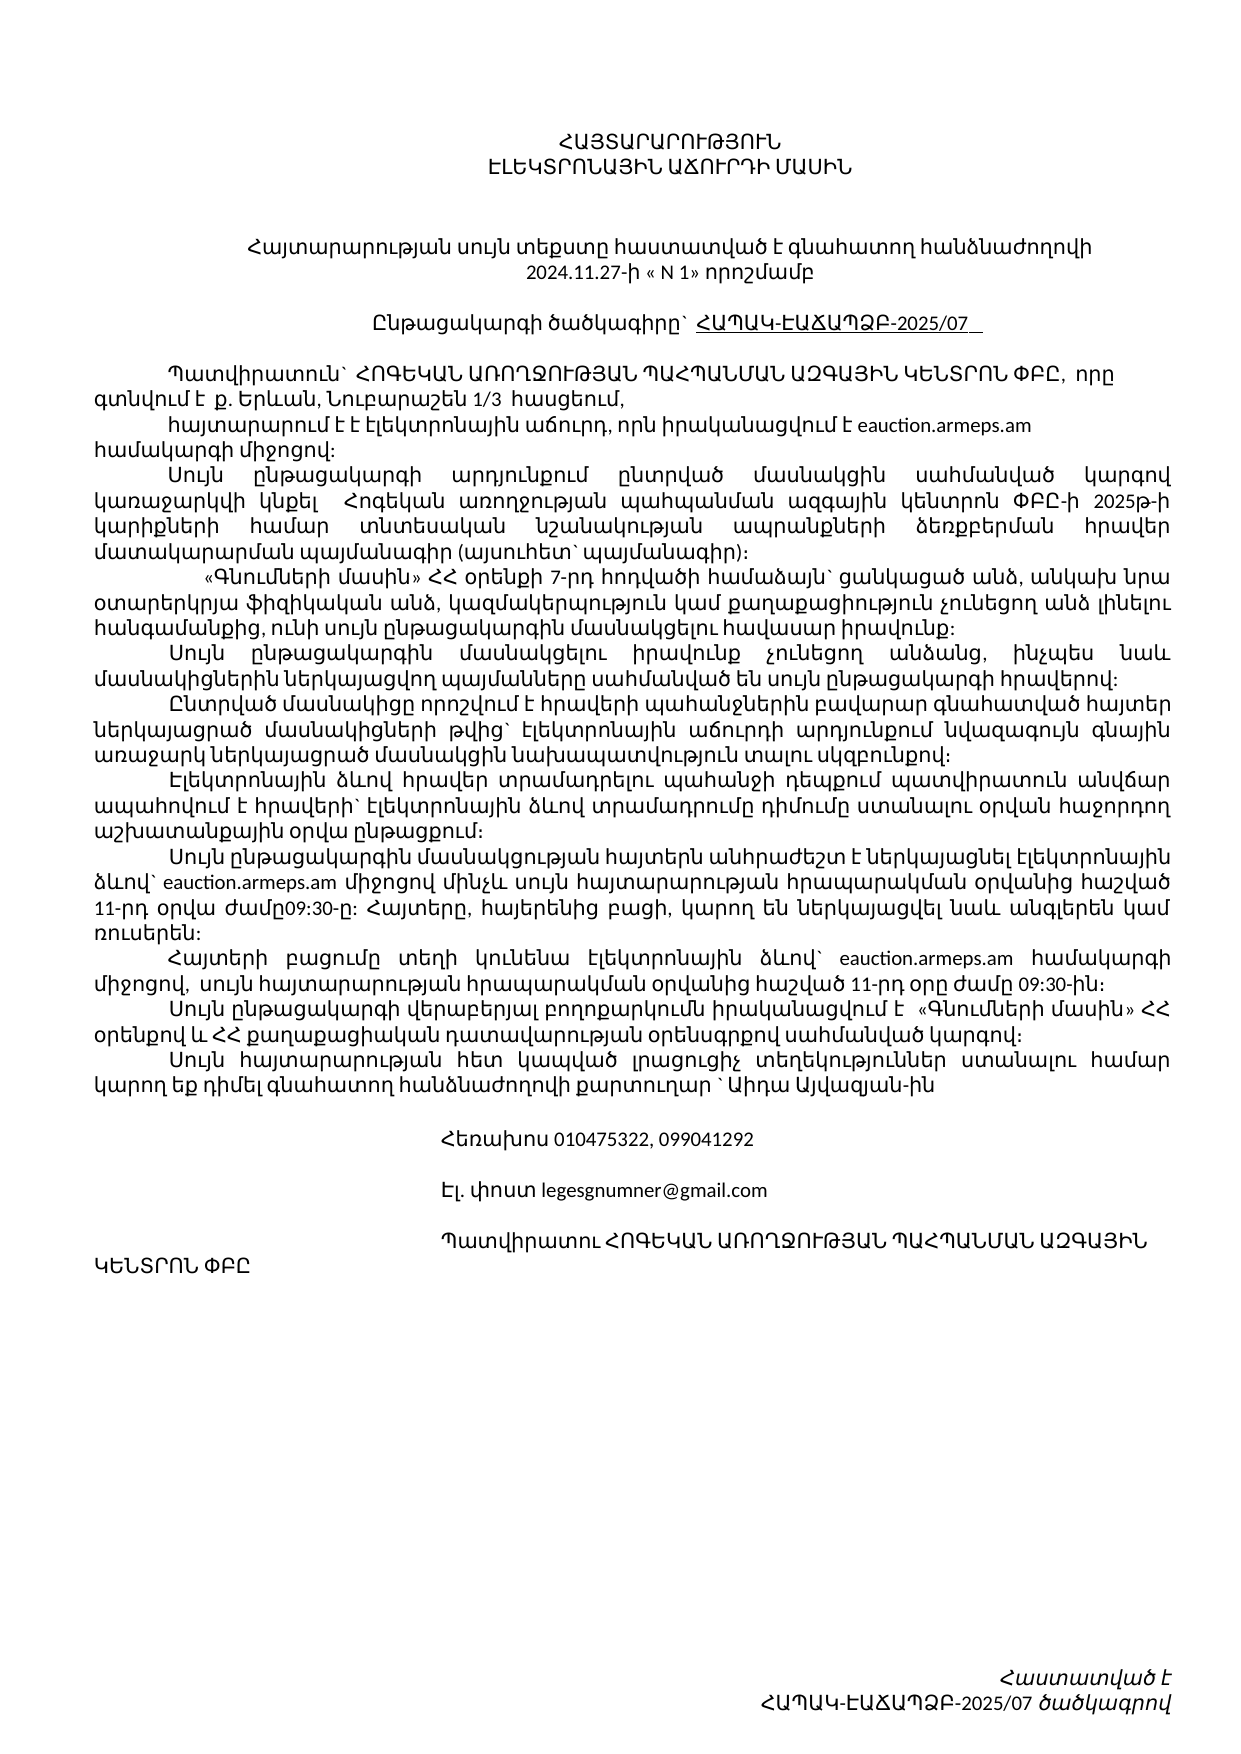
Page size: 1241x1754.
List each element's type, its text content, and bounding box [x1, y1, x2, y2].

text Սույն ընթացակարգին մասնակցելու իրավունք չունեցող անձանց, ինչպես նաև մասնակիցներին ներկայացվող պայմանները սահմանված են սույն ընթացակարգի հրավերով: [94, 641, 1171, 691]
text Էլ. փոստ legesgnumner@gmail.com [94, 1177, 1171, 1203]
text Ընթացակարգի ծածկագիրը` ՀԱՊԱԿ-ԷԱՃԱՊՁԲ-2025/07 [94, 310, 1171, 336]
text ՀԱՅՏԱՐԱՐՈՒԹՅՈՒՆ [94, 129, 1171, 154]
text Պատվիրատու ՀՈԳԵԿԱՆ ԱՌՈՂՋՈՒԹՅԱՆ ՊԱՀՊԱՆՄԱՆ ԱԶԳԱՅԻՆ ԿԵՆՏՐՈՆ ՓԲԸ [94, 1228, 1171, 1279]
text Հեռախոս 010475322, 099041292 [94, 1126, 1171, 1152]
text Հաստատված է [94, 1665, 1171, 1690]
text Սույն ընթացակարգի արդյունքում ընտրված մասնակցին սահմանված կարգով կառաջարկվի կնքել Հոգեկան առողջության պահպանման ազգային կենտրոն ՓԲԸ-ի 2025թ-ի կարիքների համար տնտեսական նշանակության ապրանքների ձեռքբերման հրավեր մատակարարման պայմանագիր (այսուհետ` պայմանագիր)։ [94, 463, 1171, 564]
text Սույն հայտարարության հետ կապված լրացուցիչ տեղեկություններ ստանալու համար կարող եք դիմել գնահատող հանձնաժողովի քարտուղար ` Աիդա Այվազյան-ին [94, 1047, 1171, 1098]
text հայտարարում է է էլեկտրոնային աճուրդ, որն իրականացվում է eauction.armeps.am համակարգի միջոցով: [94, 412, 1171, 463]
text Հայտերի բացումը տեղի կունենա էլեկտրոնային ձևով` eauction.armeps.am համակարգի միջոցով, սույն հայտարարության հրապարակման օրվանից հաշված 11-րդ օրը ժամը 09:30-ին։ [94, 946, 1171, 996]
text Էլեկտրոնային ձևով հրավեր տրամադրելու պահանջի դեպքում պատվիրատուն անվճար ապահովում է հրավերի` էլեկտրոնային ձևով տրամադրումը դիմումը ստանալու օրվան հաջորդող աշխատանքային օրվա ընթացքում։ [94, 768, 1171, 844]
text «Գնումների մասին» ՀՀ օրենքի 7-րդ հոդվածի համաձայն` ցանկացած անձ, անկախ նրա օտարերկրյա ֆիզիկական անձ, կազմակերպություն կամ քաղաքացիություն չունեցող անձ լինելու հանգամանքից, ունի սույն ընթացակարգին մասնակցելու հավասար իրավունք: [94, 564, 1171, 641]
text Հայտարարության սույն տեքստը հաստատված է գնահատող հանձնաժողովի [94, 234, 1171, 259]
text Սույն ընթացակարգի վերաբերյալ բողոքարկումն իրականացվում է «Գնումների մասին» ՀՀ օրենքով և ՀՀ քաղաքացիական դատավարության օրենսգրքով սահմանված կարգով։ [94, 996, 1171, 1047]
text ԷԼԵԿՏՐՈՆԱՅԻՆ ԱՃՈՒՐԴԻ ՄԱՍԻՆ [94, 154, 1171, 180]
text Պատվիրատուն` ՀՈԳԵԿԱՆ ԱՌՈՂՋՈՒԹՅԱՆ ՊԱՀՊԱՆՄԱՆ ԱԶԳԱՅԻՆ ԿԵՆՏՐՈՆ ՓԲԸ , որը գտնվում է ք. Երևան, Նուբարաշեն 1/3 հասցեում, [94, 361, 1171, 412]
text 2024.11.27 -ի « N 1» որոշմամբ [94, 259, 1171, 285]
text ՀԱՊԱԿ-ԷԱՃԱՊՁԲ-2025/07 ծածկագրով [94, 1690, 1171, 1716]
text Սույն ընթացակարգին մասնակցության հայտերն անհրաժեշտ է ներկայացնել էլեկտրոնային ձևով` eauction.armeps.am միջոցով մինչև սույն հայտարարության հրապարակման օրվանից հաշված 11-րդ օրվա ժամը09:30-ը: Հայտերը, հայերենից բացի, կարող են ներկայացվել նաև անգլերեն կամ ռուսերեն: [94, 844, 1171, 946]
text Ընտրված մասնակիցը որոշվում է հրավերի պահանջներին բավարար գնահատված հայտեր ներկայացրած մասնակիցների թվից` էլեկտրոնային աճուրդի արդյունքում նվազագույն գնային առաջարկ ներկայացրած մասնակցին նախապատվություն տալու սկզբունքով։ [94, 691, 1171, 768]
